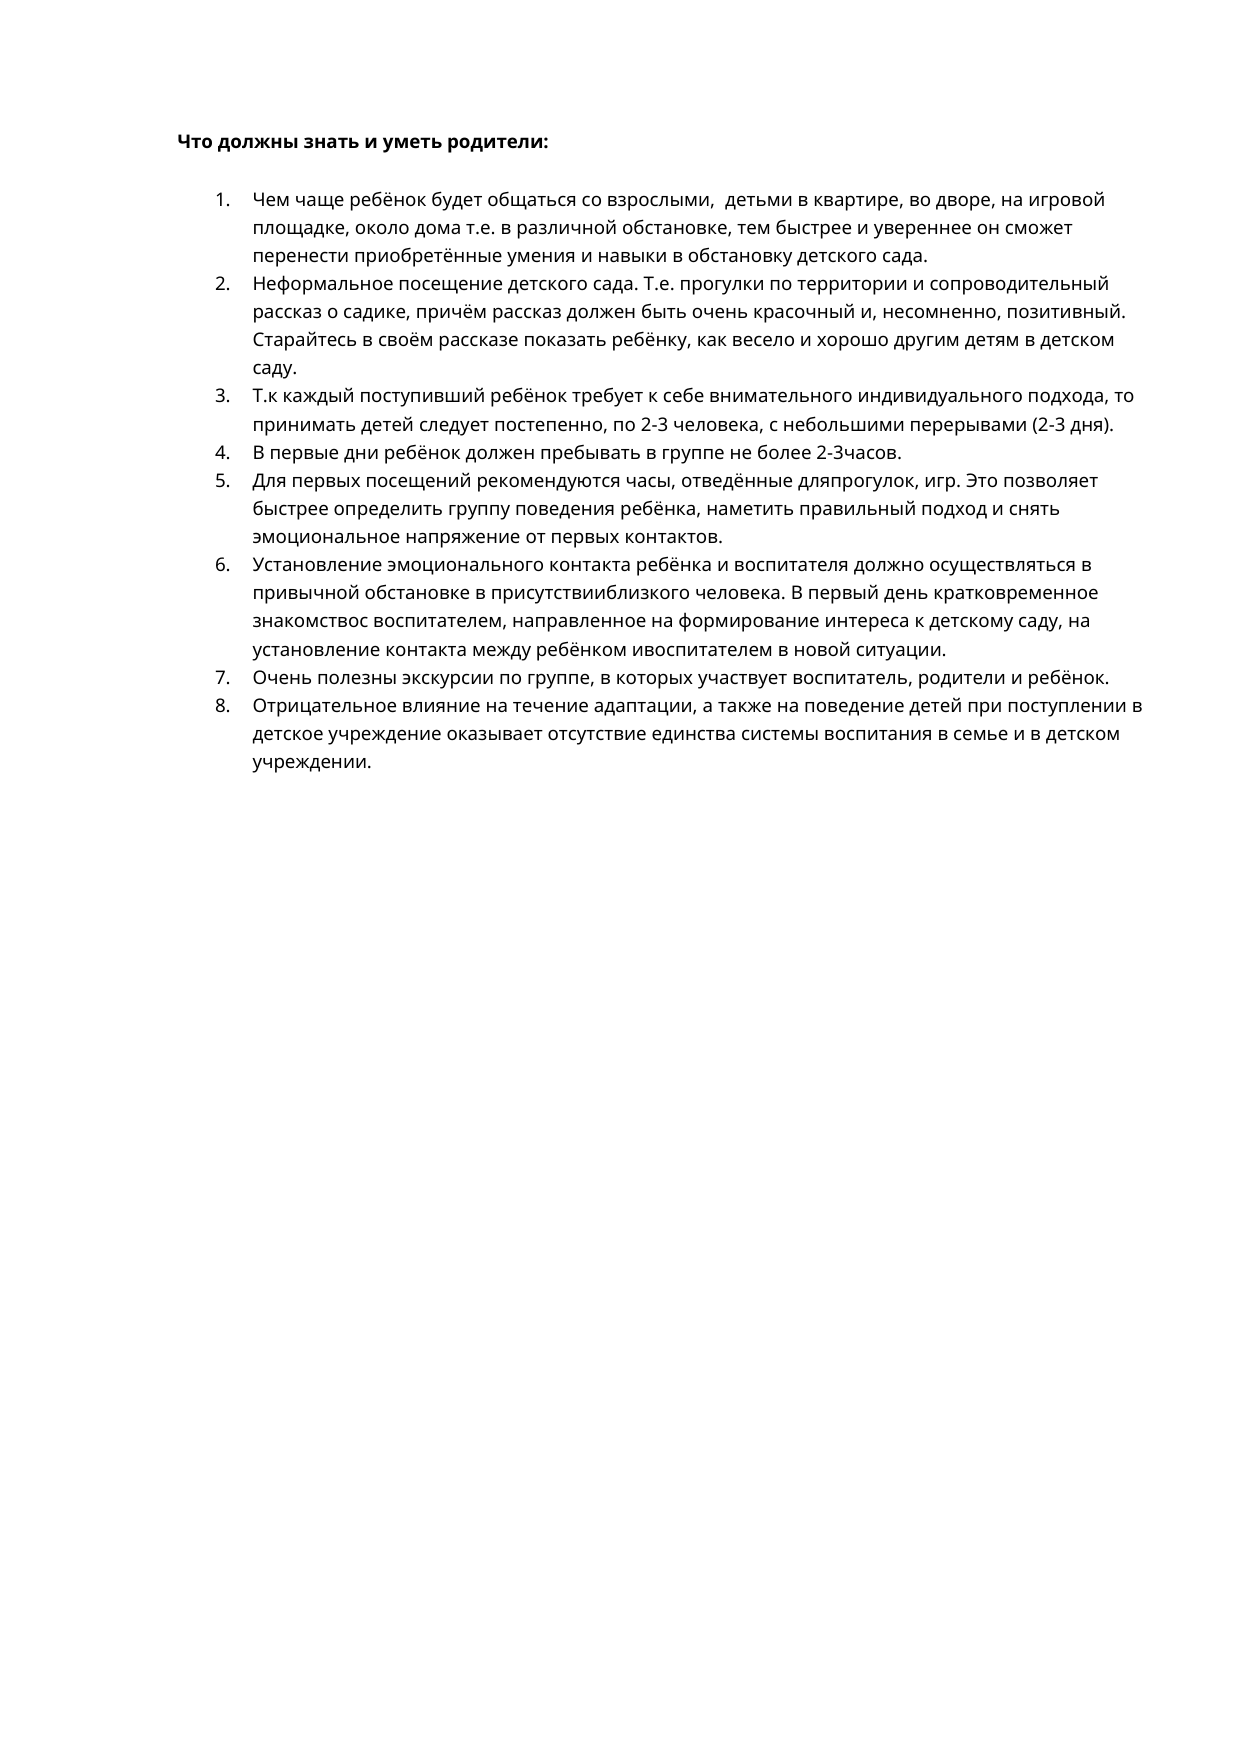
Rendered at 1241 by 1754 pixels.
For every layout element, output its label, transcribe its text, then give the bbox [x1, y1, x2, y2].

text Что должны знать и уметь родители: [177, 126, 1152, 154]
list Для первых посещений рекомендуются часы, отведённые дляпрогулок, игр. Это позволяет быстрее определить группу поведения ребёнка, наметить правильный подход и снять эмоциональное напряжение от первых контактов. [215, 464, 1152, 549]
list Очень полезны экскурсии по группе, в которых участвует воспитатель, родители и ребёнок. [215, 661, 1152, 689]
list Отрицательное влияние на течение адаптации, а также на поведение детей при поступлении в детское учреждение оказывает отсутствие единства системы воспитания в семье и в детском учреждении. [215, 689, 1152, 774]
list Чем чаще ребёнок будет общаться со взрослыми, детьми в квартире, во дворе, на игровой площадке, около дома т.е. в различной обстановке, тем быстрее и увереннее он сможет перенести приобретённые умения и навыки в обстановку детского сада. [215, 183, 1152, 268]
list Т.к каждый поступивший ребёнок требует к себе внимательного индивидуального подхода, то принимать детей следует постепенно, по 2-3 человека, с небольшими перерывами (2-3 дня). [215, 380, 1152, 436]
list Неформальное посещение детского сада. Т.е. прогулки по территории и сопроводительный рассказ о садике, причём рассказ должен быть очень красочный и, несомненно, позитивный. Старайтесь в своём рассказе показать ребёнку, как весело и хорошо другим детям в детском саду. [215, 268, 1152, 380]
list Установление эмоционального контакта ребёнка и воспитателя должно осуществляться в привычной обстановке в присутствииблизкого человека. В первый день кратковременное знакомствос воспитателем, направленное на формирование интереса к детскому саду, на установление контакта между ребёнком ивоспитателем в новой ситуации. [215, 549, 1152, 661]
list В первые дни ребёнок должен пребывать в группе не более 2-3часов. [215, 436, 1152, 464]
